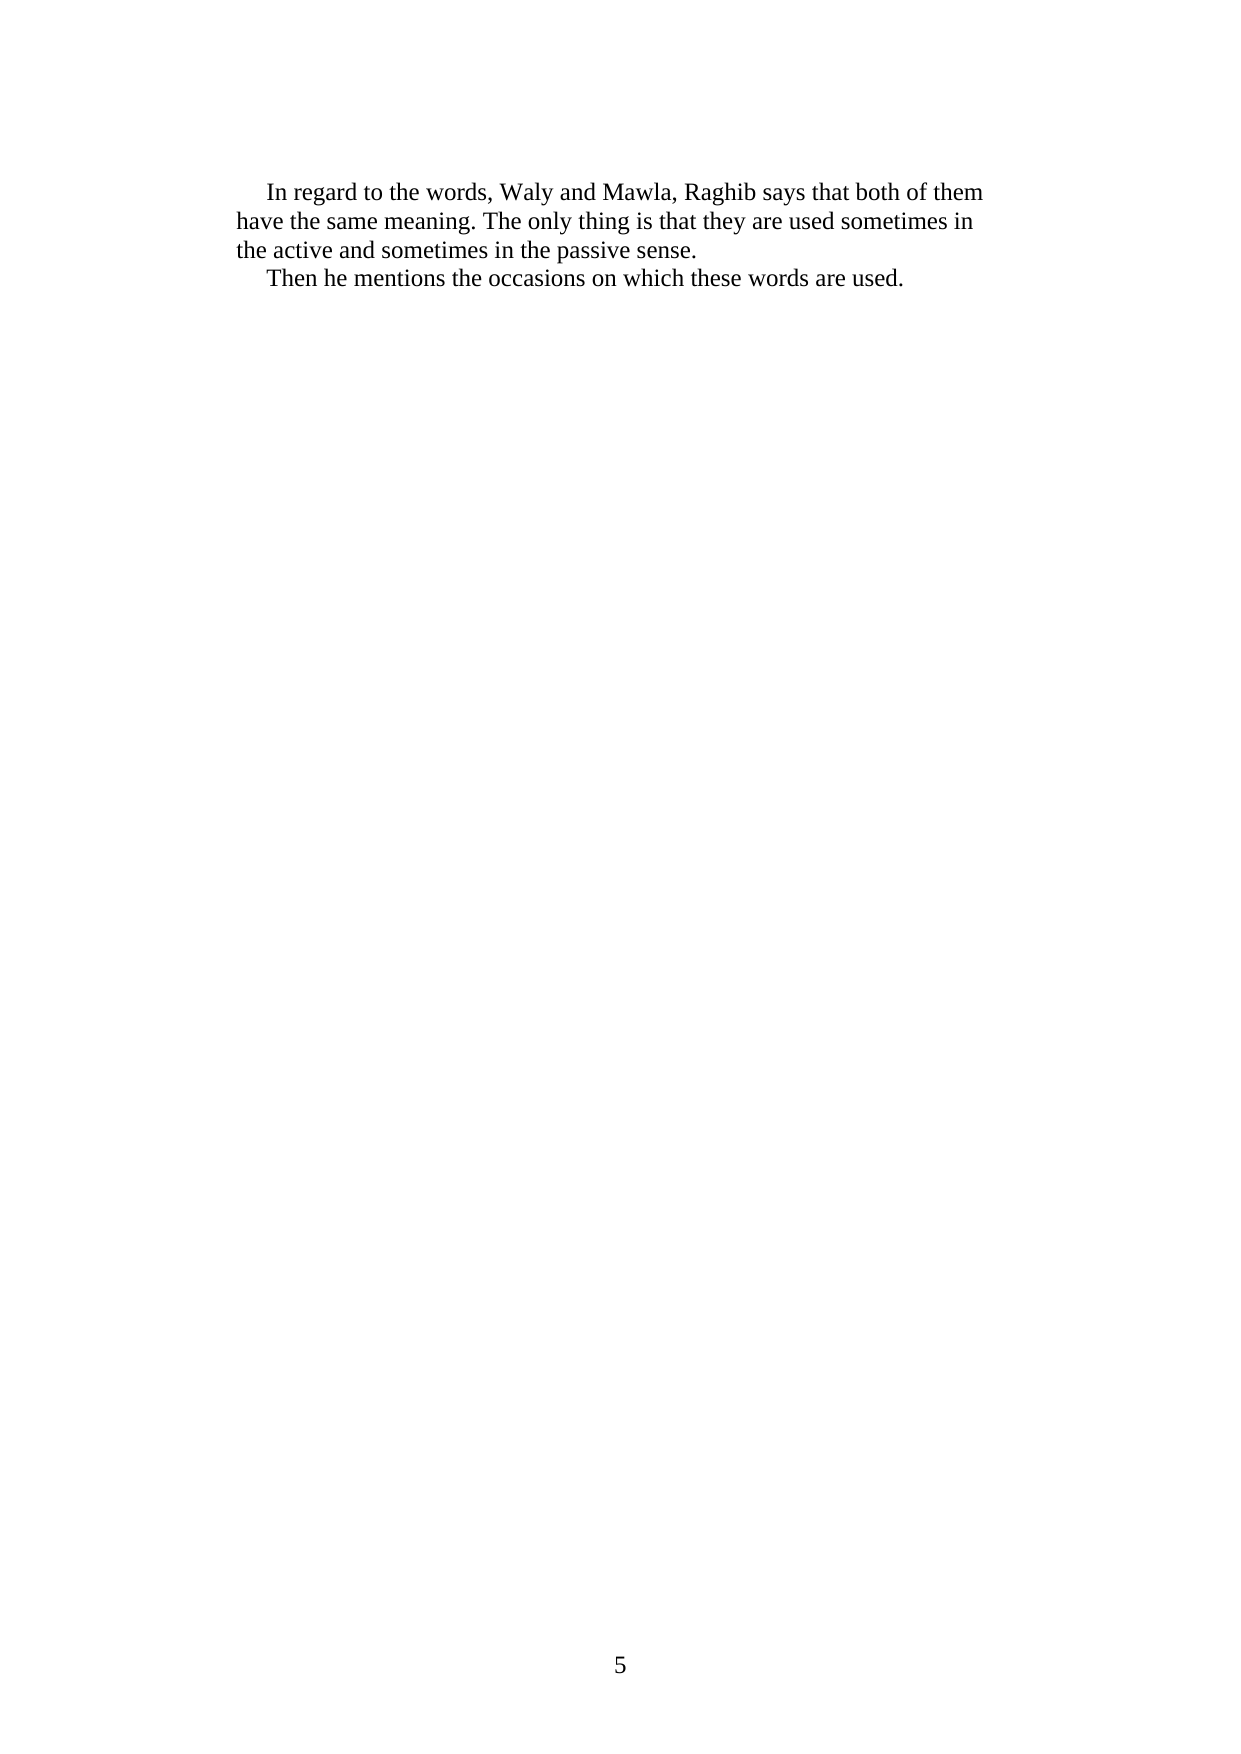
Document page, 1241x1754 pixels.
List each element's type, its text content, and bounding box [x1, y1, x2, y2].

text Then he mentions the occasions on which these words are used. [236, 263, 1004, 292]
text In regard to the words, Waly and Mawla, Raghib says that both of them have the same meaning. The only thing is that they are used sometimes in the active and sometimes in the passive sense. [236, 177, 1004, 263]
